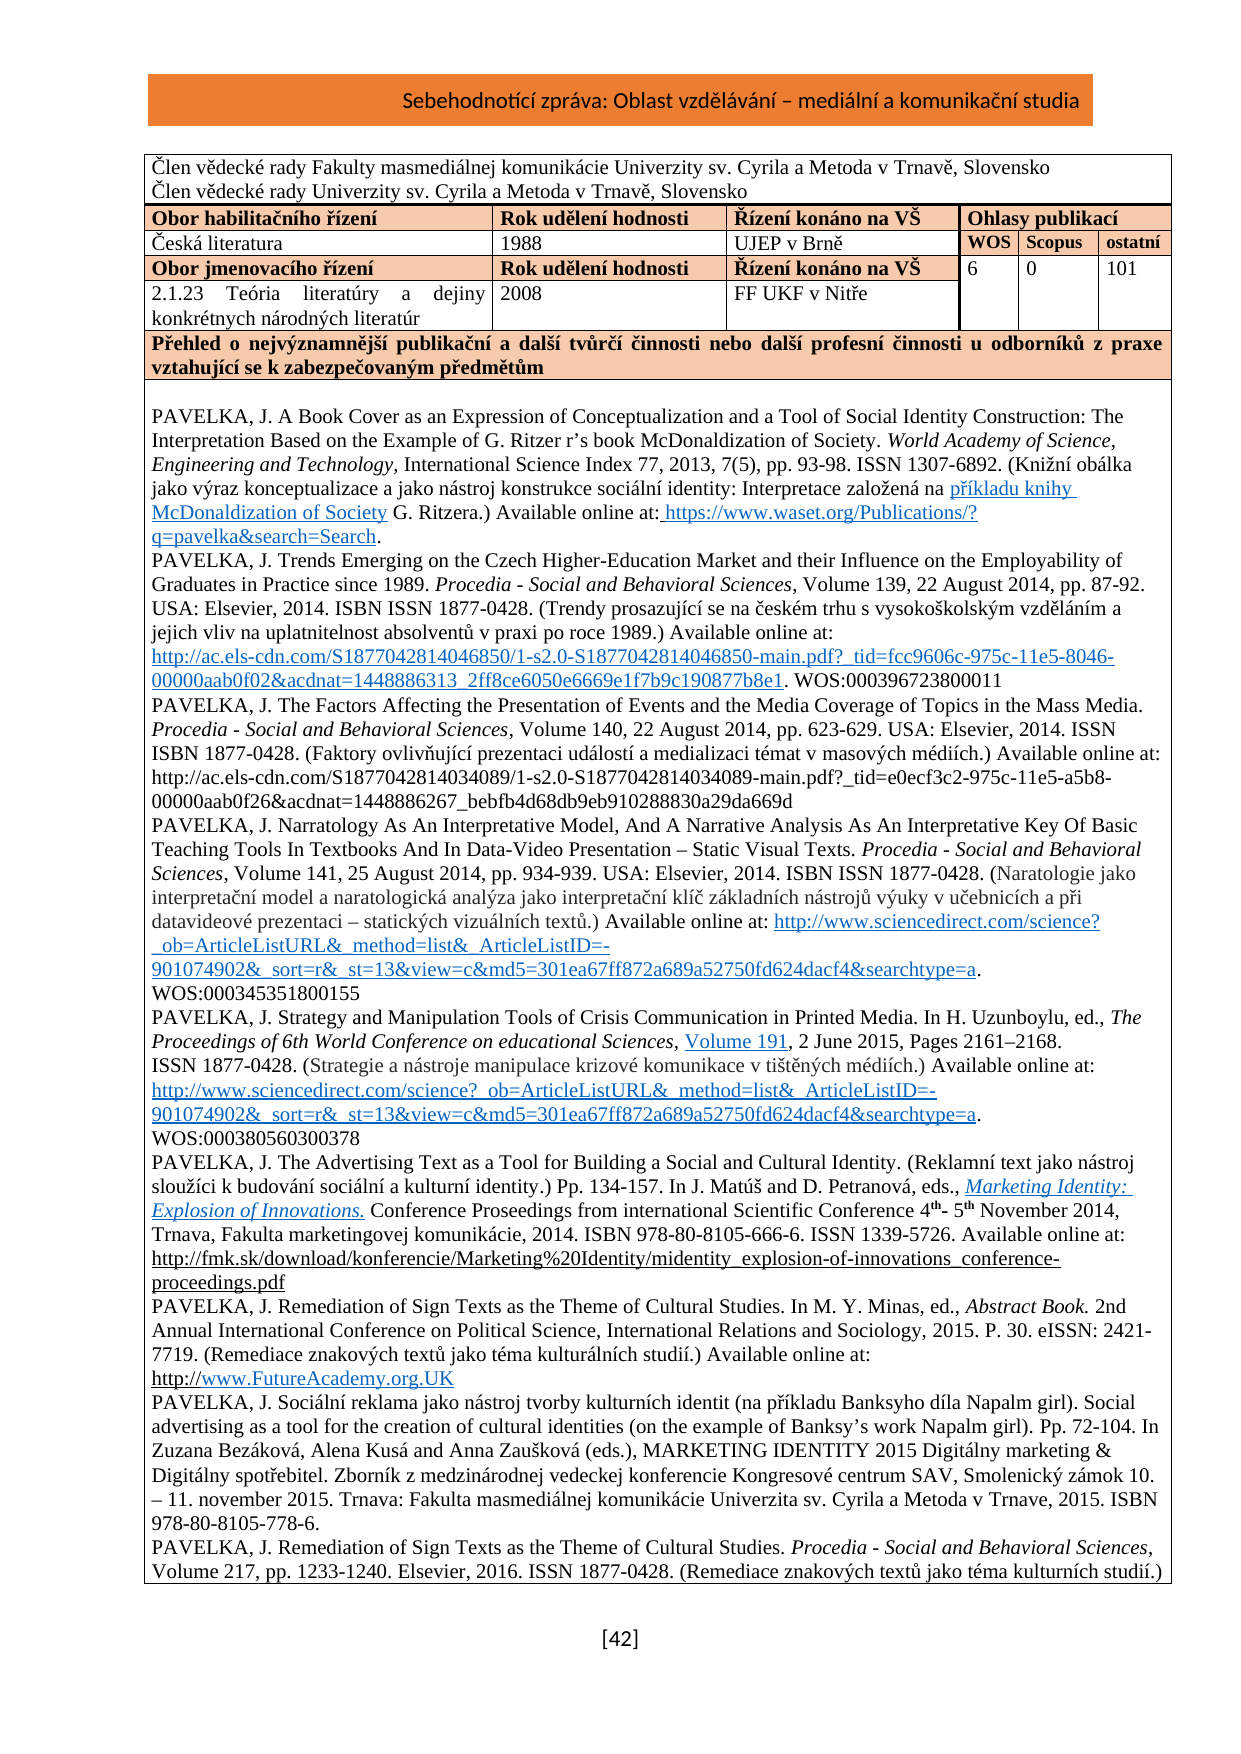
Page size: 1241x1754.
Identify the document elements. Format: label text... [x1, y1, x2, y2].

table_cell 6 [961, 256, 1018, 329]
table_cell Ohlasy publikací [961, 206, 1171, 230]
table_cell ostatní [1099, 231, 1171, 255]
table_cell Scopus [1019, 231, 1098, 255]
table_cell 2.1.23 Teória literatúry a dejiny konkrétnych národných literatúr [145, 281, 492, 329]
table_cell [145, 380, 1171, 1583]
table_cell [145, 155, 1171, 203]
table_cell Obor habilitačního řízení [145, 206, 492, 230]
table_cell Řízení konáno na VŠ [727, 256, 958, 280]
table_cell Přehled o nejvýznamnější publikační a další tvůrčí činnosti nebo další profesní činnosti u odborníků z praxe vztahující se k zabezpečovaným předmětům [145, 331, 1171, 379]
table_cell 2008 [493, 281, 726, 329]
table_cell Řízení konáno na VŠ [727, 206, 958, 230]
table_cell 101 [1099, 256, 1171, 329]
table_cell 1988 [493, 231, 726, 255]
table_cell Česká literatura [145, 231, 492, 255]
table_cell Obor jmenovacího řízení [145, 256, 492, 280]
table_cell 0 [1019, 256, 1098, 329]
table_cell Rok udělení hodnosti [493, 256, 726, 280]
table_cell Rok udělení hodnosti [493, 206, 726, 230]
table_cell FF UKF v Nitře [727, 281, 958, 329]
table_cell UJEP v Brně [727, 231, 958, 255]
table_cell WOS [961, 231, 1018, 255]
